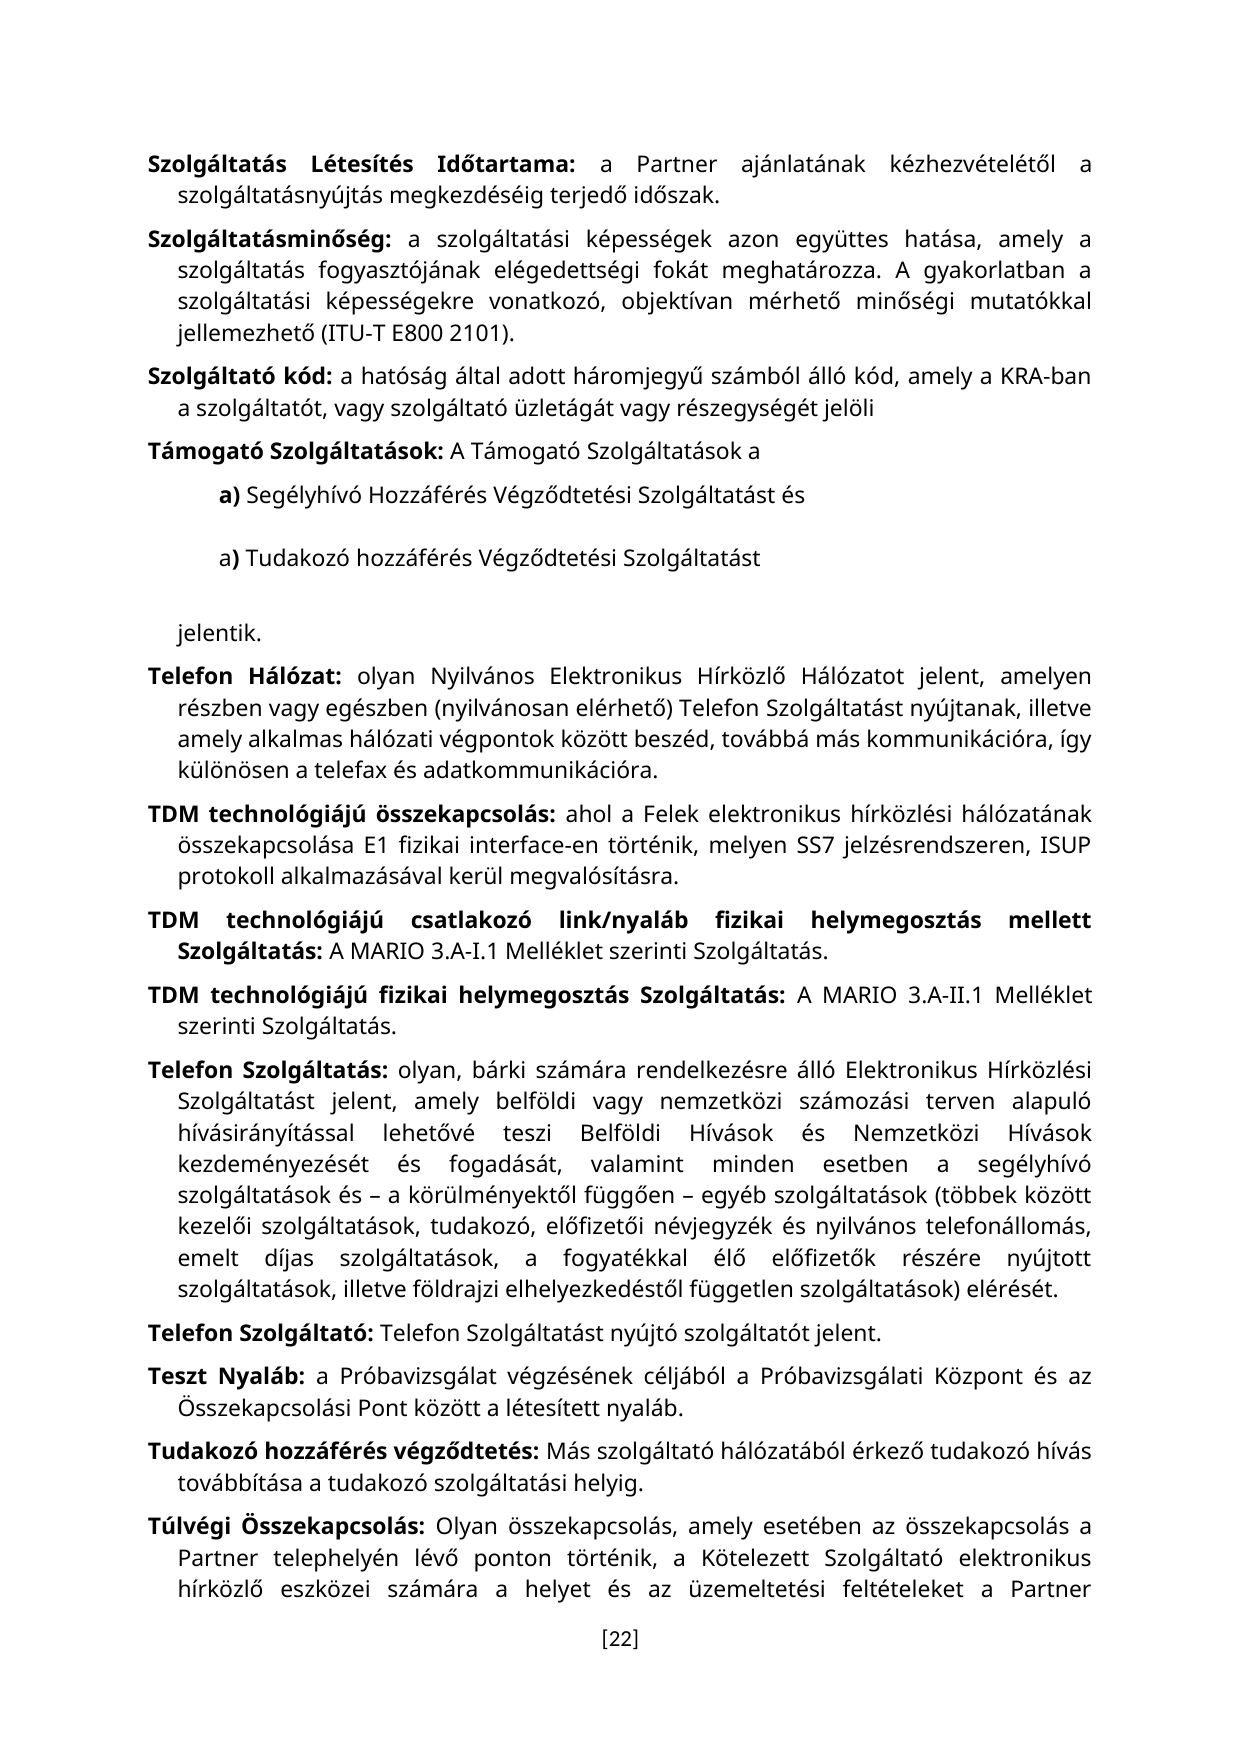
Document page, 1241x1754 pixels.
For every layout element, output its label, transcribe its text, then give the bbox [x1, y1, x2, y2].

text TDM technológiájú összekapcsolás: ahol a Felek elektronikus hírközlési hálózatának összekapcsolása E1 fizikai interface-en történik, melyen SS7 jelzésrendszeren, ISUP protokoll alkalmazásával kerül megvalósításra. [148, 798, 1092, 891]
text TDM technológiájú fizikai helymegosztás Szolgáltatás: A MARIO 3.A-II.1 Melléklet szerinti Szolgáltatás. [148, 979, 1092, 1041]
text Szolgáltató kód: a hatóság által adott háromjegyű számból álló kód, amely a KRA-ban a szolgáltatót, vagy szolgáltató üzletágát vagy részegységét jelöli [148, 360, 1092, 423]
text Telefon Szolgáltatás: olyan, bárki számára rendelkezésre álló Elektronikus Hírközlési Szolgáltatást jelent, amely belföldi vagy nemzetközi számozási terven alapuló hívásirányítással lehetővé teszi Belföldi Hívások és Nemzetközi Hívások kezdeményezését és fogadását, valamint minden esetben a segélyhívó szolgáltatások és – a körülményektől függően – egyéb szolgáltatások (többek között kezelői szolgáltatások, tudakozó, előfizetői névjegyzék és nyilvános telefonállomás, emelt díjas szolgáltatások, a fogyatékkal élő előfizetők részére nyújtott szolgáltatások, illetve földrajzi elhelyezkedéstől független szolgáltatások) elérését. [148, 1054, 1092, 1304]
text Szolgáltatás Létesítés Időtartama: a Partner ajánlatának kézhezvételétől a szolgáltatásnyújtás megkezdéséig terjedő időszak. [148, 148, 1092, 210]
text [148, 1510, 1092, 1604]
text Telefon Szolgáltató: Telefon Szolgáltatást nyújtó szolgáltatót jelent. [148, 1316, 1092, 1348]
text Szolgáltatásminőség: a szolgáltatási képességek azon együttes hatása, amely a szolgáltatás fogyasztójának elégedettségi fokát meghatározza. A gyakorlatban a szolgáltatási képességekre vonatkozó, objektívan mérhető minőségi mutatókkal jellemezhető (ITU-T E800 2101). [148, 223, 1092, 348]
text Telefon Hálózat: olyan Nyilvános Elektronikus Hírközlő Hálózatot jelent, amelyen részben vagy egészben (nyilvánosan elérhető) Telefon Szolgáltatást nyújtanak, illetve amely alkalmas hálózati végpontok között beszéd, továbbá más kommunikációra, így különösen a telefax és adatkommunikációra. [148, 660, 1092, 785]
text TDM technológiájú csatlakozó link/nyaláb fizikai helymegosztás mellett Szolgáltatás: A MARIO 3.A-I.1 Melléklet szerinti Szolgáltatás. [148, 904, 1092, 966]
text Tudakozó hozzáférés végződtetés: Más szolgáltató hálózatából érkező tudakozó hívás továbbítása a tudakozó szolgáltatási helyig. [148, 1435, 1092, 1498]
text Támogató Szolgáltatások: A Támogató Szolgáltatások a [148, 435, 1092, 466]
text jelentik. [177, 616, 1092, 648]
text a) Segélyhívó Hozzáférés Végződtetési Szolgáltatást és [219, 479, 1092, 510]
text Teszt Nyaláb: a Próbavizsgálat végzésének céljából a Próbavizsgálati Központ és az Összekapcsolási Pont között a létesített nyaláb. [148, 1360, 1092, 1423]
text a) Tudakozó hozzáférés Végződtetési Szolgáltatást [219, 541, 1092, 573]
